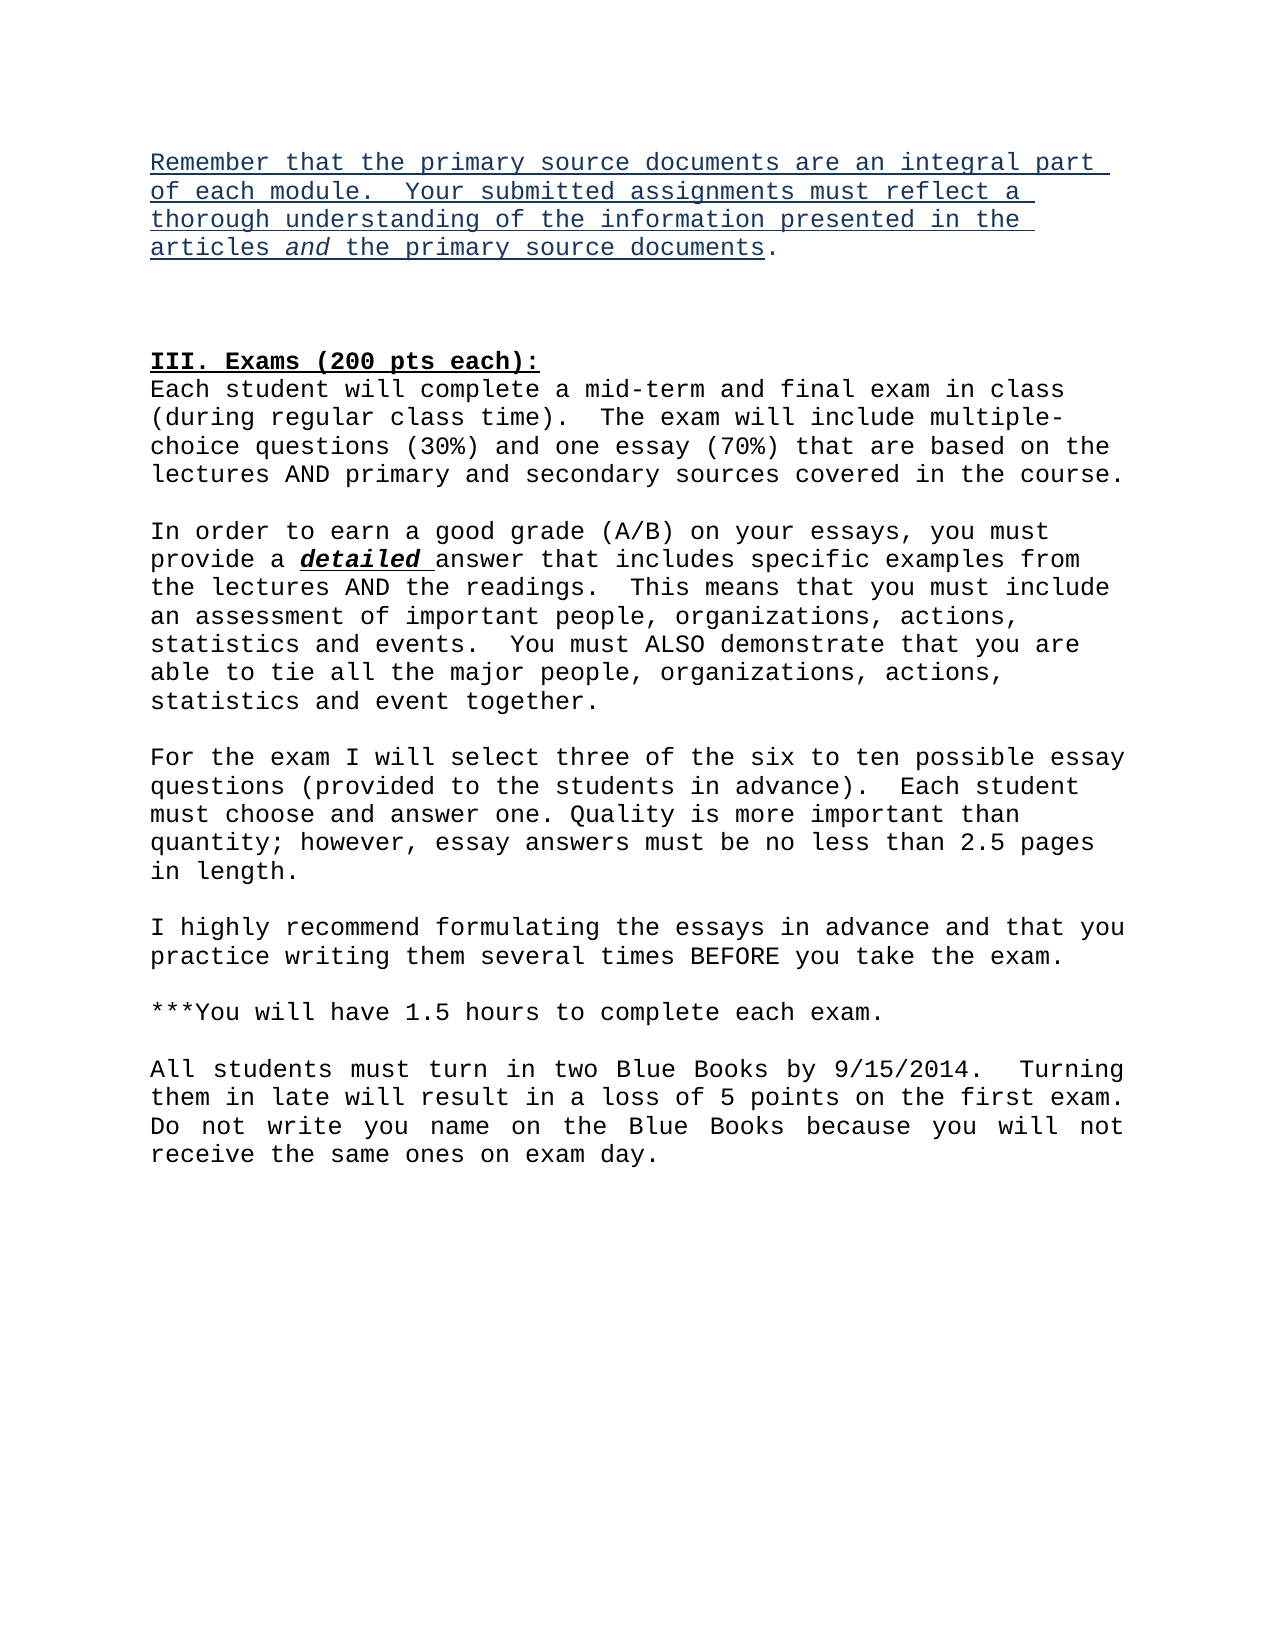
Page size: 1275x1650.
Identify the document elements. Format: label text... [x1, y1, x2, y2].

text For the exam I will select three of the six to ten possible essay questions (provided to the students in advance). Each student must choose and answer one. Quality is more important than quantity; however, essay answers must be no less than 2.5 pages in length. [150, 745, 1125, 887]
text III. Exams (200 pts each): [150, 348, 1125, 377]
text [150, 150, 1125, 263]
text I highly recommend formulating the essays in advance and that you practice writing them several times BEFORE you take the exam. [150, 915, 1125, 972]
text In order to earn a good grade (A/B) on your essays, you must provide a detailed answer that includes specific examples from the lectures AND the readings. This means that you must include an assessment of important people, organizations, actions, statistics and events. You must ALSO demonstrate that you are able to tie all the major people, organizations, actions, statistics and event together. [150, 518, 1125, 717]
text ***You will have 1.5 hours to complete each exam. [150, 1000, 1125, 1028]
text Each student will complete a mid-term and final exam in class (during regular class time). The exam will include multiple-choice questions (30%) and one essay (70%) that are based on the lectures AND primary and secondary sources covered in the course. [150, 377, 1125, 490]
text All students must turn in two Blue Books by 9/15/2014. Turning them in late will result in a loss of 5 points on the first exam. Do not write you name on the Blue Books because you will not receive the same ones on exam day. [150, 1057, 1125, 1170]
